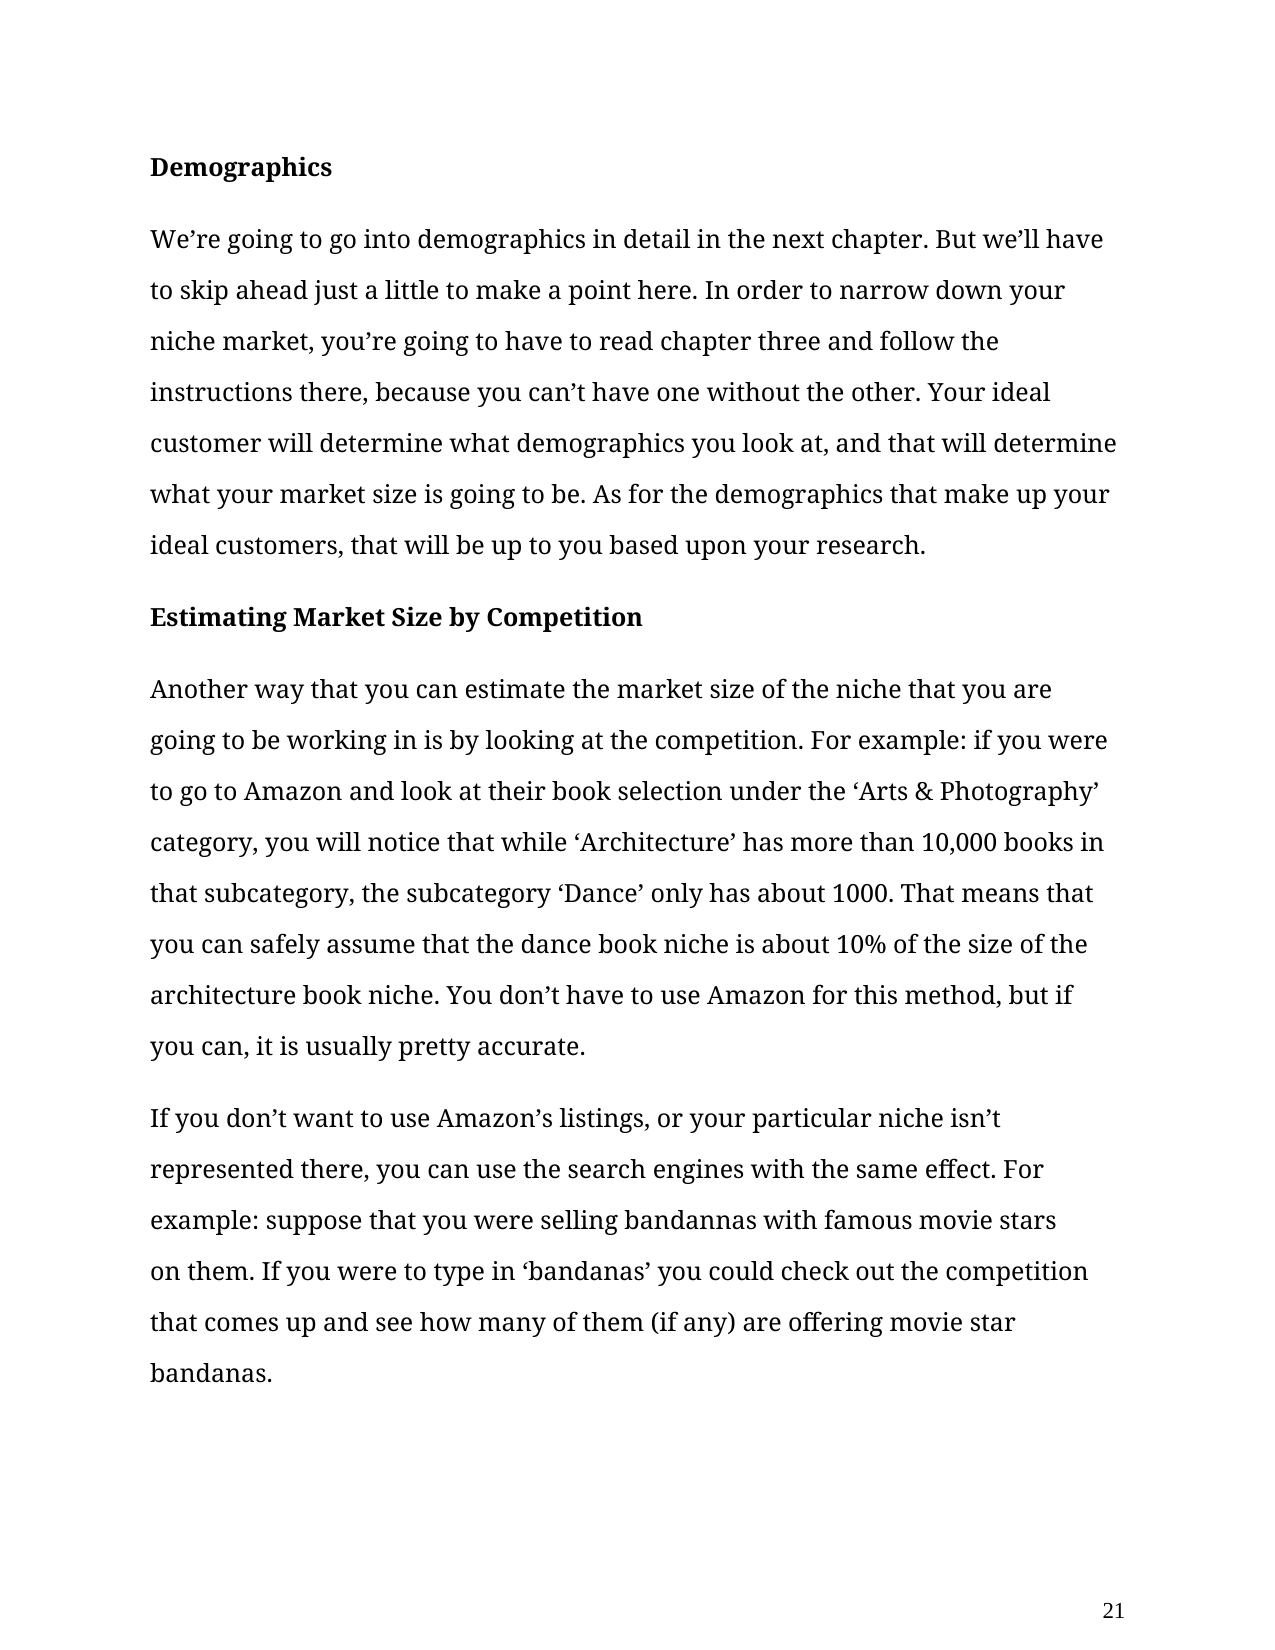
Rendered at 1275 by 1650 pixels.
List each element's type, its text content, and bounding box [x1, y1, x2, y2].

text We’re going to go into demographics in detail in the next chapter. But we’ll have to skip ahead just a little to make a point here. In order to narrow down your niche market, you’re going to have to read chapter three and follow the instructions there, because you can’t have one without the other. Your ideal customer will determine what demographics you look at, and that will determine what your market size is going to be. As for the demographics that make up your ideal customers, that will be up to you based upon your research. [150, 222, 1119, 562]
text If you don’t want to use Amazon’s listings, or your particular niche isn’t represented there, you can use the search engines with the same effect. For example: suppose that you were selling bandannas with famous movie stars on them. If you were to type in ‘bandanas’ you could check out the competition that comes up and see how many of them (if any) are offering movie star bandanas. [150, 1101, 1089, 1390]
text Demographics [150, 150, 1125, 184]
text Estimating Market Size by Competition [150, 600, 1125, 634]
text Another way that you can estimate the market size of the niche that you are going to be working in is by looking at the competition. For example: if you were to go to Amazon and look at their book selection under the ‘Arts & Photography’ category, you will notice that while ‘Architecture’ has more than 10,000 books in that subcategory, the subcategory ‘Dance’ only has about 1000. That means that you can safely assume that the dance book niche is about 10% of the size of the architecture book niche. You don’t have to use Amazon for this method, but if you can, it is usually pretty accurate. [150, 672, 1117, 1063]
